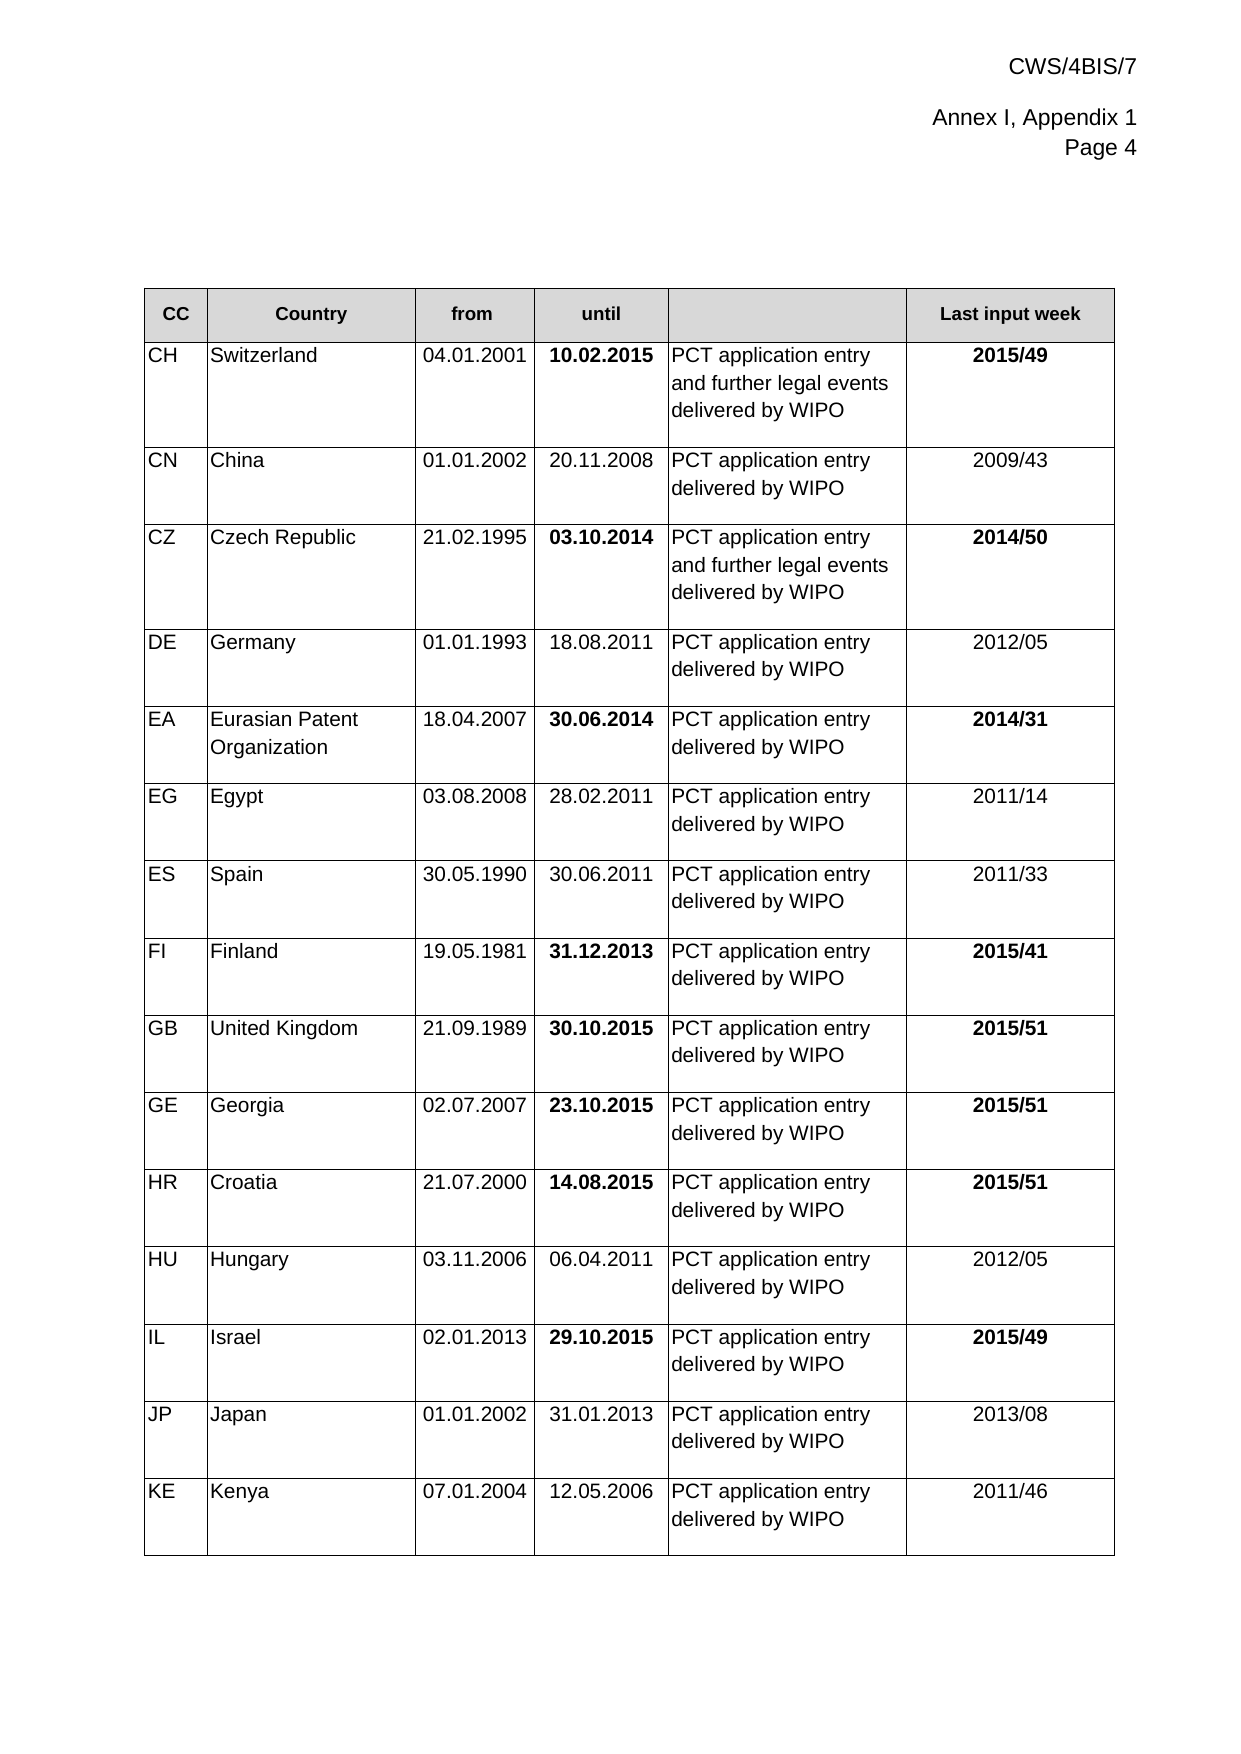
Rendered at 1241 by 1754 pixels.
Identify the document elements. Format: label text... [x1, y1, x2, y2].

table_cell Spain [208, 861, 415, 937]
table_cell 04.01.2001 [416, 343, 534, 447]
table_cell Japan [208, 1402, 415, 1478]
table_cell EG [145, 784, 207, 860]
table_cell PCT application entry and further legal events delivered by WIPO [669, 343, 906, 447]
table_cell HU [145, 1247, 207, 1323]
table_cell PCT application entry delivered by WIPO [669, 939, 906, 1015]
table_cell 2015/49 [907, 1325, 1114, 1401]
table_cell 2012/05 [907, 630, 1114, 706]
table_cell PCT application entry delivered by WIPO [669, 1093, 906, 1169]
table_cell CZ [145, 525, 207, 629]
table_cell 2014/31 [907, 707, 1114, 783]
table_cell PCT application entry delivered by WIPO [669, 630, 906, 706]
table_cell 01.01.2002 [416, 448, 534, 524]
table_cell 02.07.2007 [416, 1093, 534, 1169]
table_cell 03.10.2014 [535, 525, 668, 629]
table_cell PCT application entry delivered by WIPO [669, 861, 906, 937]
table_cell Eurasian Patent Organization [208, 707, 415, 783]
table_header Last input week [907, 289, 1114, 342]
table_cell China [208, 448, 415, 524]
table_cell 18.08.2011 [535, 630, 668, 706]
table_cell 2015/51 [907, 1170, 1114, 1246]
table_cell 30.06.2014 [535, 707, 668, 783]
table_cell 2015/51 [907, 1016, 1114, 1092]
table_cell 06.04.2011 [535, 1247, 668, 1323]
table_cell PCT application entry delivered by WIPO [669, 448, 906, 524]
table_cell 03.08.2008 [416, 784, 534, 860]
table_cell 30.06.2011 [535, 861, 668, 937]
table_cell 18.04.2007 [416, 707, 534, 783]
table_cell KE [145, 1479, 207, 1555]
table_cell 28.02.2011 [535, 784, 668, 860]
table_cell Kenya [208, 1479, 415, 1555]
table_cell 31.12.2013 [535, 939, 668, 1015]
table_cell 20.11.2008 [535, 448, 668, 524]
table_cell 29.10.2015 [535, 1325, 668, 1401]
table_cell 19.05.1981 [416, 939, 534, 1015]
table_cell Finland [208, 939, 415, 1015]
table_cell 2011/46 [907, 1479, 1114, 1555]
table_cell 2015/49 [907, 343, 1114, 447]
table_cell JP [145, 1402, 207, 1478]
table_cell GE [145, 1093, 207, 1169]
table_header [669, 289, 906, 342]
table_cell FI [145, 939, 207, 1015]
table_cell ES [145, 861, 207, 937]
table_header CC [145, 289, 207, 342]
table_cell 14.08.2015 [535, 1170, 668, 1246]
table_cell Croatia [208, 1170, 415, 1246]
table_cell PCT application entry delivered by WIPO [669, 1479, 906, 1555]
table_cell Hungary [208, 1247, 415, 1323]
table_header from [416, 289, 534, 342]
table_cell Germany [208, 630, 415, 706]
table_cell 2013/08 [907, 1402, 1114, 1478]
table_cell PCT application entry delivered by WIPO [669, 784, 906, 860]
table_cell 10.02.2015 [535, 343, 668, 447]
table_cell 02.01.2013 [416, 1325, 534, 1401]
table_cell 23.10.2015 [535, 1093, 668, 1169]
table_cell United Kingdom [208, 1016, 415, 1092]
table_cell 2014/50 [907, 525, 1114, 629]
table_cell Czech Republic [208, 525, 415, 629]
table_cell GB [145, 1016, 207, 1092]
table_cell 21.09.1989 [416, 1016, 534, 1092]
table_cell 01.01.1993 [416, 630, 534, 706]
table_cell EA [145, 707, 207, 783]
table_cell HR [145, 1170, 207, 1246]
table_cell 2015/51 [907, 1093, 1114, 1169]
table_cell 2015/41 [907, 939, 1114, 1015]
table_cell Switzerland [208, 343, 415, 447]
table_cell 30.10.2015 [535, 1016, 668, 1092]
table_cell 07.01.2004 [416, 1479, 534, 1555]
table_cell PCT application entry delivered by WIPO [669, 1016, 906, 1092]
table_cell PCT application entry delivered by WIPO [669, 1325, 906, 1401]
table_cell Israel [208, 1325, 415, 1401]
table_cell CH [145, 343, 207, 447]
table_cell PCT application entry delivered by WIPO [669, 1402, 906, 1478]
table_cell 2011/14 [907, 784, 1114, 860]
table_cell 2011/33 [907, 861, 1114, 937]
table_cell 30.05.1990 [416, 861, 534, 937]
table_cell 2012/05 [907, 1247, 1114, 1323]
table_header until [535, 289, 668, 342]
table_cell 12.05.2006 [535, 1479, 668, 1555]
table_cell Egypt [208, 784, 415, 860]
table_cell PCT application entry delivered by WIPO [669, 1170, 906, 1246]
table_cell 2009/43 [907, 448, 1114, 524]
table_cell PCT application entry delivered by WIPO [669, 707, 906, 783]
table_cell IL [145, 1325, 207, 1401]
table_cell 21.02.1995 [416, 525, 534, 629]
table_cell 01.01.2002 [416, 1402, 534, 1478]
table_cell CN [145, 448, 207, 524]
table_cell 03.11.2006 [416, 1247, 534, 1323]
table_cell 31.01.2013 [535, 1402, 668, 1478]
table_cell PCT application entry delivered by WIPO [669, 1247, 906, 1323]
table_cell Georgia [208, 1093, 415, 1169]
table_cell DE [145, 630, 207, 706]
table_cell 21.07.2000 [416, 1170, 534, 1246]
table_header Country [208, 289, 415, 342]
table_cell PCT application entry and further legal events delivered by WIPO [669, 525, 906, 629]
